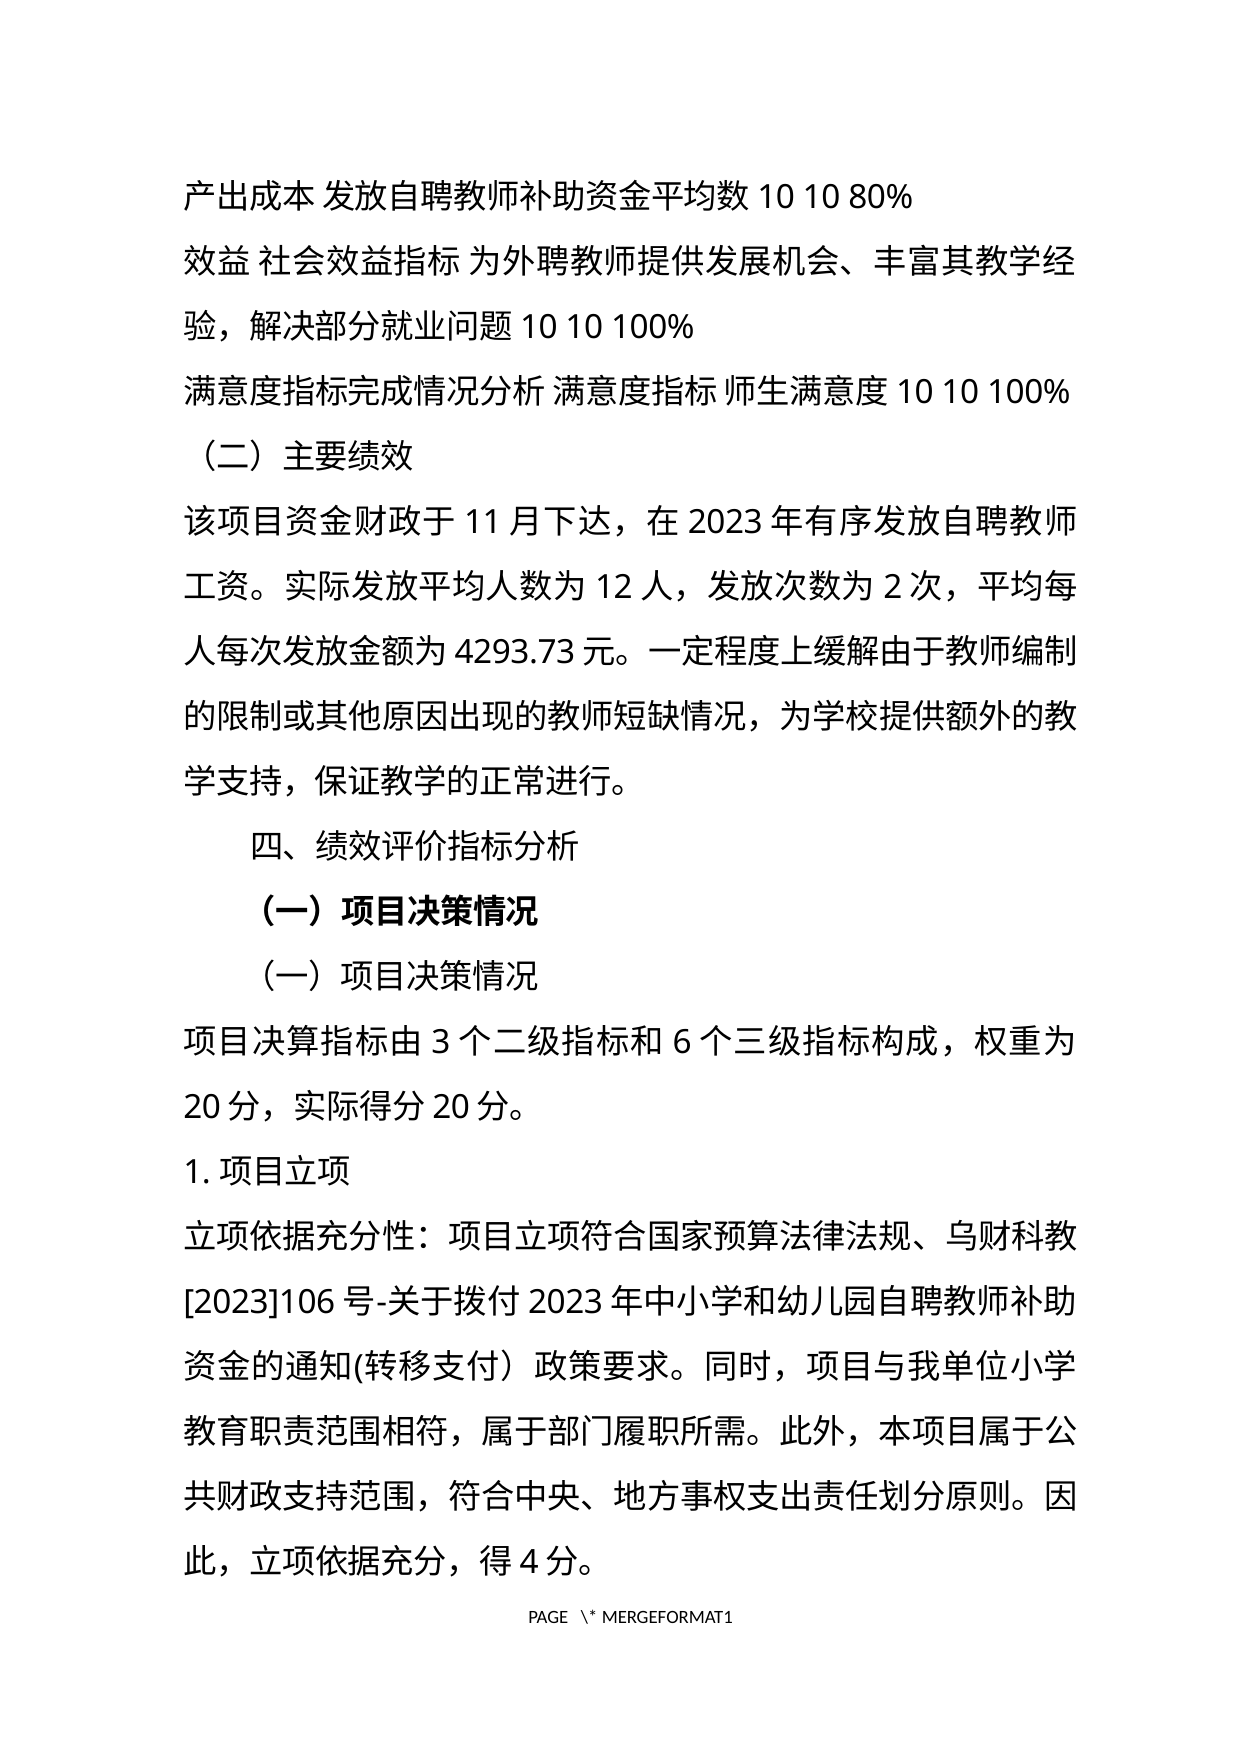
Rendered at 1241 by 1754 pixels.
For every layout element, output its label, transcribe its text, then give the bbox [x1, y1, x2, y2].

text （一）项目决策情况 [183, 877, 1078, 942]
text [183, 162, 1078, 812]
text 四、绩效评价指标分析 [183, 812, 1078, 877]
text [183, 942, 1078, 1592]
